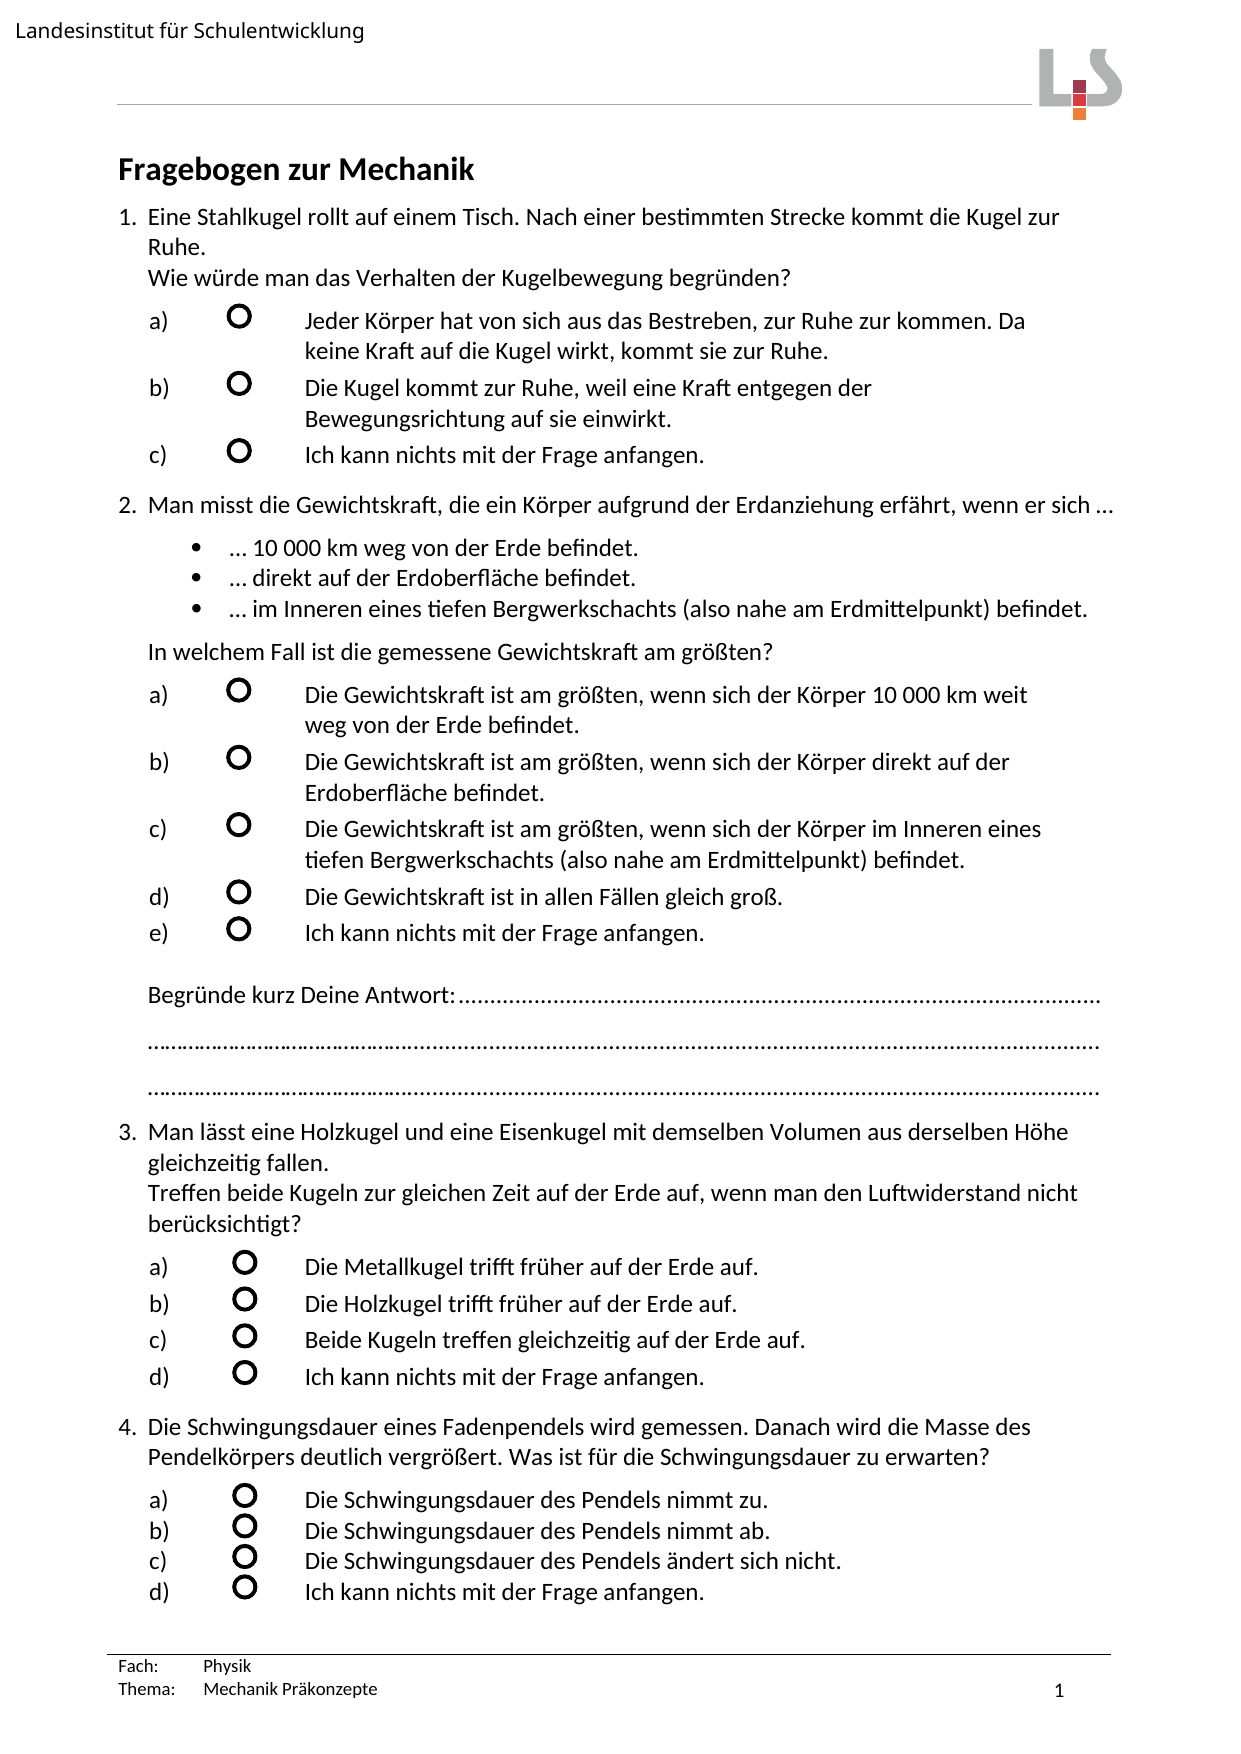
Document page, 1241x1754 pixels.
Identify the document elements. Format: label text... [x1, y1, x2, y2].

table_cell c) [138, 1545, 196, 1576]
table_header a) [138, 1251, 196, 1288]
list … im Inneren eines tiefen Bergwerkschachts (also nahe am Erdmittelpunkt) befindet. [192, 593, 1122, 623]
text Fragebogen zur Mechanik [118, 148, 1122, 188]
table_cell Ich kann nichts mit der Frage anfangen. [293, 918, 1061, 954]
table_cell b) [138, 372, 196, 439]
table_header a) [138, 679, 196, 746]
table_cell b) [138, 746, 196, 813]
table_cell [196, 1361, 293, 1398]
table_cell c) [138, 814, 196, 881]
table_cell Die Gewichtskraft ist am größten, wenn sich der Körper direkt auf der Erdoberfläche befindet. [293, 746, 1061, 813]
table_cell e) [138, 918, 196, 954]
table_cell Die Kugel kommt zur Ruhe, weil eine Kraft entgegen der Bewegungsrichtung auf sie einwirkt. [293, 372, 1061, 439]
table_cell [196, 1325, 293, 1361]
table_cell c) [138, 1325, 196, 1361]
text ……………………………………….............................................................................................................. [148, 1071, 1122, 1101]
table_cell c) [138, 440, 196, 476]
table_header Die Metallkugel trifft früher auf der Erde auf. [293, 1251, 1061, 1288]
list Treffen beide Kugeln zur gleichen Zeit auf der Erde auf, wenn man den Luftwiderstand nicht berücksichtigt? [148, 1178, 1122, 1239]
list … direkt auf der Erdoberfläche befindet. [192, 562, 1122, 593]
list Man misst die Gewichtskraft, die ein Körper aufgrund der Erdanziehung erfährt, wenn er sich … [118, 489, 1122, 519]
table_header [196, 679, 293, 746]
table_cell Die Gewichtskraft ist am größten, wenn sich der Körper im Inneren eines tiefen Bergwerkschachts (also nahe am Erdmittelpunkt) befindet. [293, 814, 1061, 881]
table_cell [196, 814, 293, 881]
table_cell Beide Kugeln treffen gleichzeitig auf der Erde auf. [293, 1325, 1061, 1361]
text ……………………………………….............................................................................................................. [148, 1025, 1122, 1056]
list Wie würde man das Verhalten der Kugelbewegung begründen? [148, 262, 1122, 292]
table_cell [196, 1545, 293, 1576]
table_cell d) [138, 1361, 196, 1398]
table_cell Die Schwingungsdauer des Pendels ändert sich nicht. [293, 1545, 1061, 1576]
table_cell b) [138, 1515, 196, 1545]
table_cell b) [138, 1288, 196, 1325]
table_cell [196, 1288, 293, 1325]
table_cell d) [138, 881, 196, 918]
table_cell [196, 372, 293, 439]
table_cell Ich kann nichts mit der Frage anfangen. [293, 440, 1061, 476]
table_cell Ich kann nichts mit der Frage anfangen. [293, 1361, 1061, 1398]
table_cell [196, 881, 293, 918]
table_cell [196, 918, 293, 954]
list … 10 000 km weg von der Erde befindet. [192, 532, 1122, 562]
text Begründe kurz Deine Antwort: ...................................................................................................... [148, 979, 1122, 1010]
table_header Die Gewichtskraft ist am größten, wenn sich der Körper 10 000 km weit weg von der Erde befindet. [293, 679, 1061, 746]
table_header Die Schwingungsdauer des Pendels nimmt zu. [293, 1484, 1061, 1515]
table_header [196, 305, 293, 372]
list Eine Stahlkugel rollt auf einem Tisch. Nach einer bestimmten Strecke kommt die Kugel zur Ruhe. [118, 201, 1122, 262]
table_header [196, 1484, 293, 1515]
list Die Schwingungsdauer eines Fadenpendels wird gemessen. Danach wird die Masse des Pendelkörpers deutlich vergrößert. Was ist für die Schwingungsdauer zu erwarten? [118, 1411, 1122, 1472]
table_header [196, 1251, 293, 1288]
list Man lässt eine Holzkugel und eine Eisenkugel mit demselben Volumen aus derselben Höhe gleichzeitig fallen. [118, 1117, 1122, 1178]
table_cell [196, 440, 293, 476]
table_cell [196, 746, 293, 813]
table_header a) [138, 305, 196, 372]
table_cell Die Schwingungsdauer des Pendels nimmt ab. [293, 1515, 1061, 1545]
table_header a) [138, 1484, 196, 1515]
table_cell [196, 1576, 293, 1606]
table_cell d) [138, 1576, 196, 1606]
table_cell Die Holzkugel trifft früher auf der Erde auf. [293, 1288, 1061, 1325]
table_cell Die Gewichtskraft ist in allen Fällen gleich groß. [293, 881, 1061, 918]
table_header Jeder Körper hat von sich aus das Bestreben, zur Ruhe zur kommen. Da keine Kraft auf die Kugel wirkt, kommt sie zur Ruhe. [293, 305, 1061, 372]
table_cell Ich kann nichts mit der Frage anfangen. [293, 1576, 1061, 1606]
table_cell [196, 1515, 293, 1545]
text In welchem Fall ist die gemessene Gewichtskraft am größten? [148, 636, 1122, 666]
